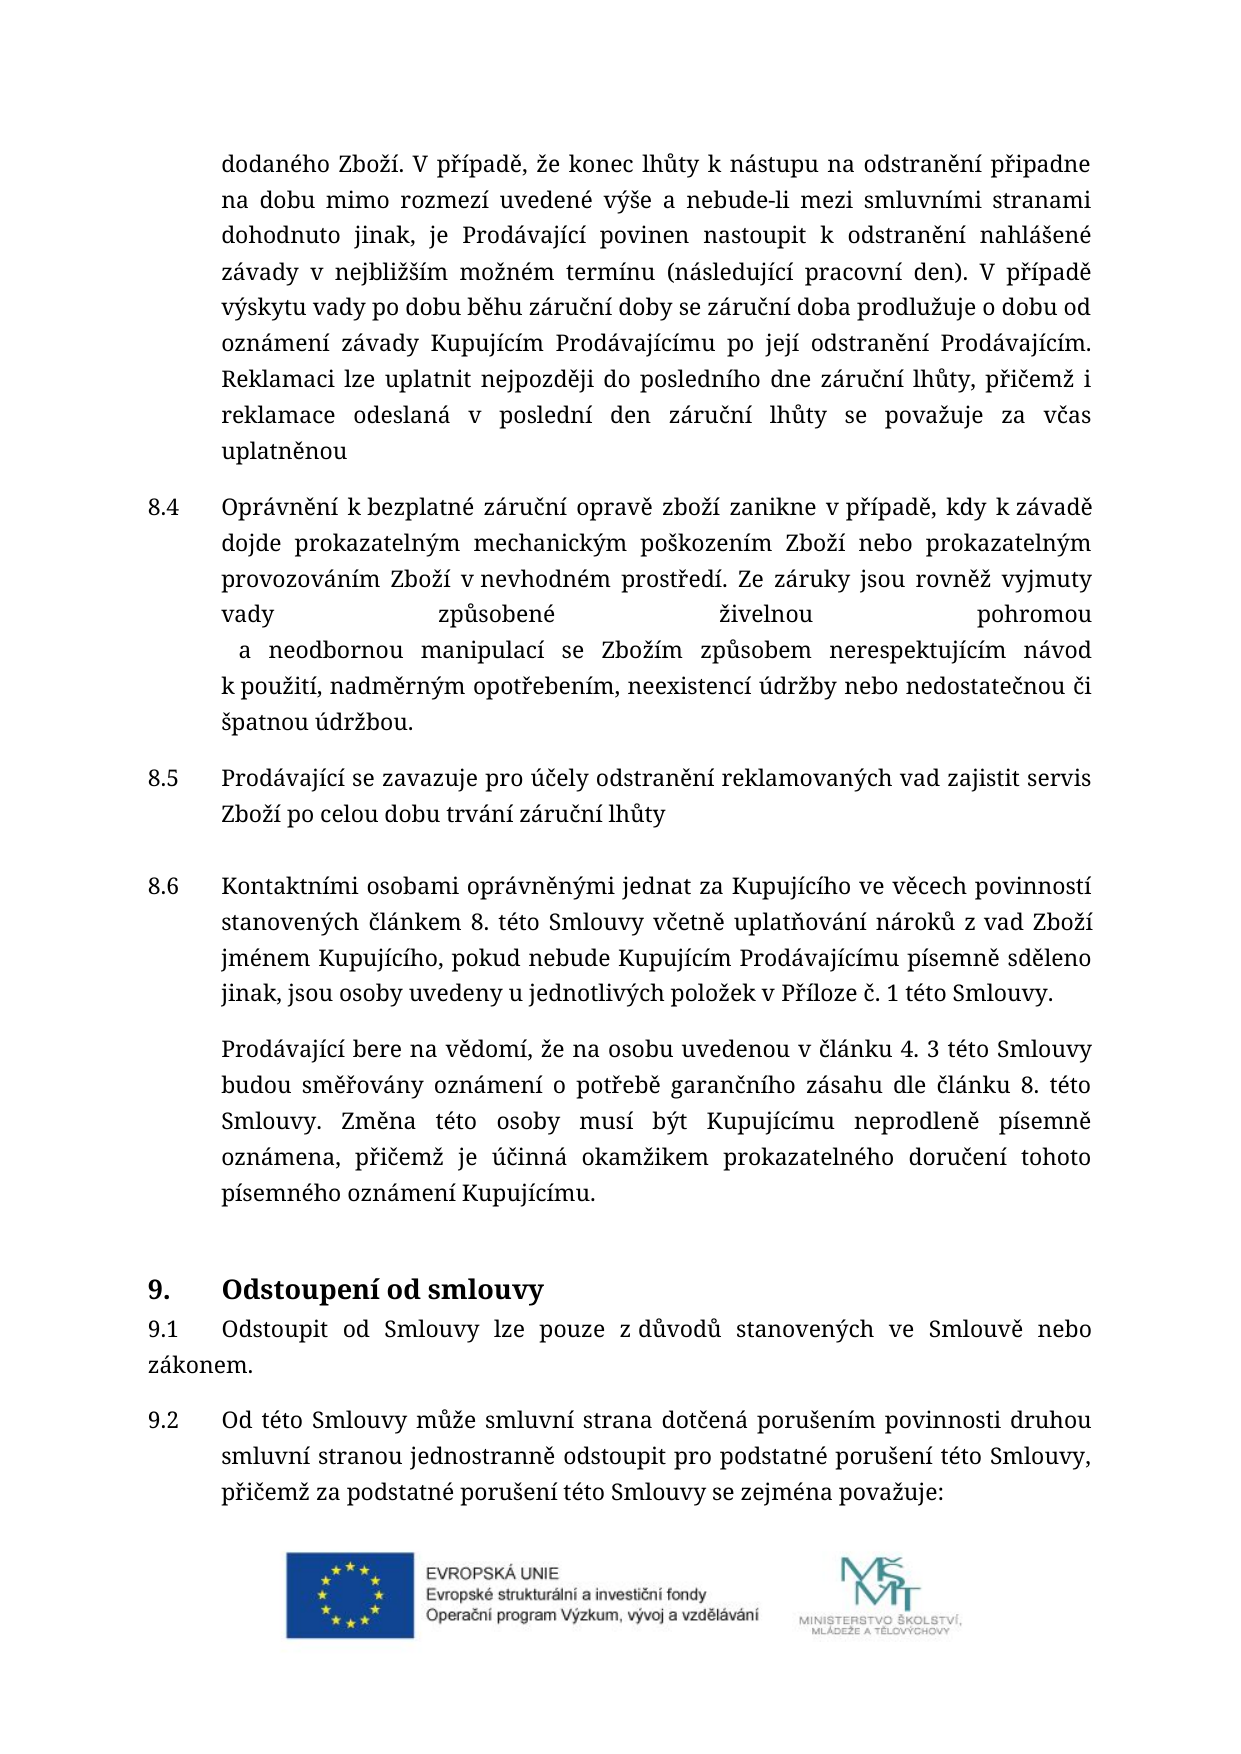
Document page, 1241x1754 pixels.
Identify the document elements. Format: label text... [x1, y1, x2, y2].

text 8.5 Prodávající se zavazuje pro účely odstranění reklamovaných vad zajistit servis Zboží po celou dobu trvání záruční lhůty [148, 762, 1093, 829]
text 8.4 Oprávnění k bezplatné záruční opravě zboží zanikne v případě, kdy k závadě dojde prokazatelným mechanickým poškozením Zboží nebo prokazatelným provozováním Zboží v nevhodném prostředí. Ze záruky jsou rovněž vyjmuty vady způsobené živelnou pohromou a neodbornou manipulací se Zbožím způsobem nerespektujícím návod k použití, nadměrným opotřebením, neexistencí údržby nebo nedostatečnou či špatnou údržbou. [148, 491, 1093, 737]
text 9. Odstoupení od smlouvy [148, 1270, 1093, 1307]
text 8.6 Kontaktními osobami oprávněnými jednat za Kupujícího ve věcech povinností stanovených článkem 8. této Smlouvy včetně uplatňování nároků z vad Zboží jménem Kupujícího, pokud nebude Kupujícím Prodávajícímu písemně sděleno jinak, jsou osoby uvedeny u jednotlivých položek v Příloze č. 1 této Smlouvy. [148, 869, 1093, 1009]
text Prodávající bere na vědomí, že na osobu uvedenou v článku 4. 3 této Smlouvy budou směřovány oznámení o potřebě garančního zásahu dle článku 8. této Smlouvy. Změna této osoby musí být Kupujícímu neprodleně písemně oznámena, přičemž je účinná okamžikem prokazatelného doručení tohoto písemného oznámení Kupujícímu. [221, 1033, 1093, 1208]
text 9.2 Od této Smlouvy může smluvní strana dotčená porušením povinnosti druhou smluvní stranou jednostranně odstoupit pro podstatné porušení této Smlouvy, přičemž za podstatné porušení této Smlouvy se zejména považuje: [148, 1404, 1093, 1507]
text 9.1 Odstoupit od Smlouvy lze pouze z důvodů stanovených ve Smlouvě nebo zákonem. [148, 1313, 1093, 1380]
picture [242, 1511, 999, 1681]
